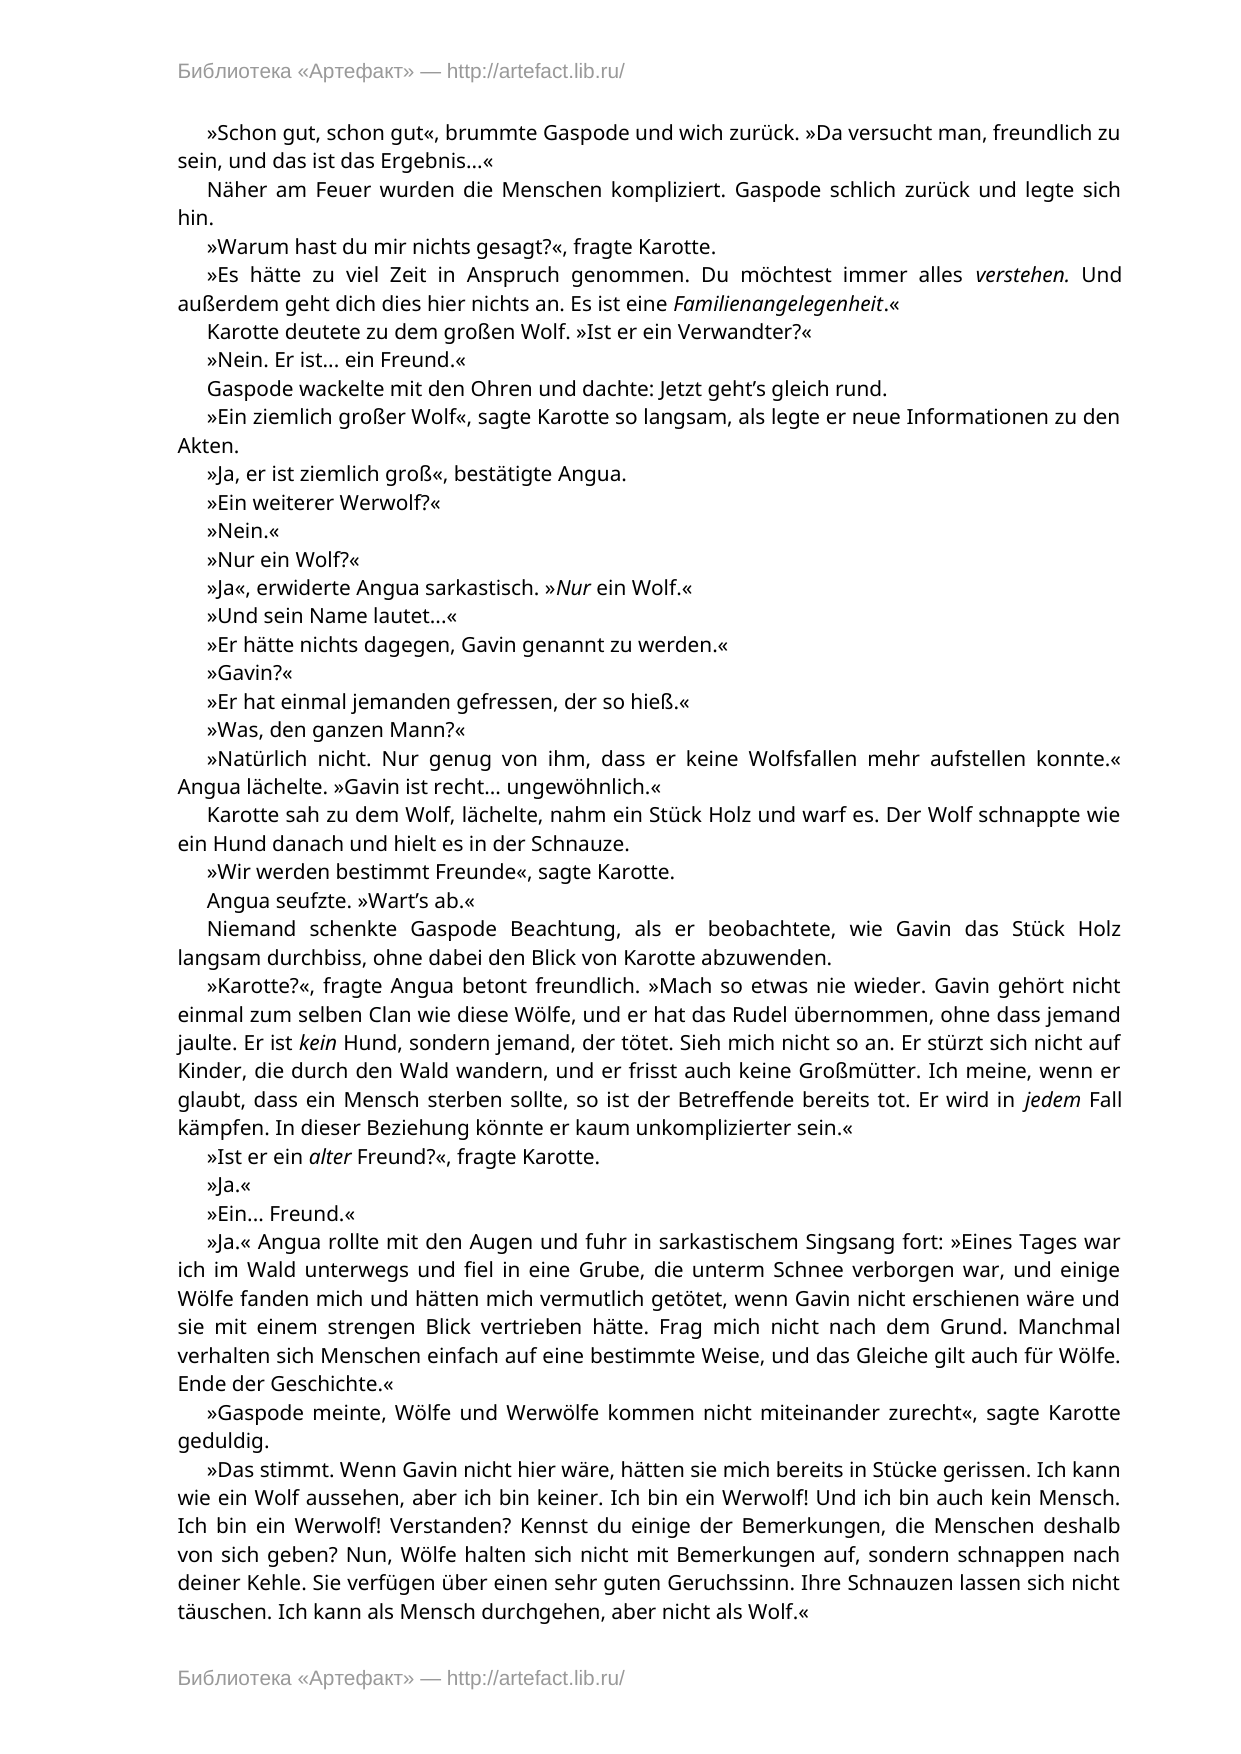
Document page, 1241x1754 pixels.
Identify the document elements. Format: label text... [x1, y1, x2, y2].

text Gaspode wackelte mit den Ohren und dachte: Jetzt geht’s gleich rund. [177, 374, 1122, 402]
text Niemand schenkte Gaspode Beachtung, als er beobachtete, wie Gavin das Stück Holz langsam durchbiss, ohne dabei den Blick von Karotte abzuwenden. [177, 914, 1122, 971]
text »Wir werden bestimmt Freunde«, sagte Karotte. [177, 857, 1122, 886]
text »Warum hast du mir nichts gesagt?«, fragte Karotte. [177, 232, 1122, 260]
text »Er hätte nichts dagegen, Gavin genannt zu werden.« [177, 630, 1122, 658]
text »Gaspode meinte, Wölfe und Werwölfe kommen nicht miteinander zurecht«, sagte Karotte geduldig. [177, 1398, 1122, 1455]
text »Ein ziemlich großer Wolf«, sagte Karotte so langsam, als legte er neue Informationen zu den Akten. [177, 402, 1122, 459]
text Näher am Feuer wurden die Menschen kompliziert. Gaspode schlich zurück und legte sich hin. [177, 175, 1122, 232]
text »Natürlich nicht. Nur genug von ihm, dass er keine Wolfsfallen mehr aufstellen konnte.« Angua lächelte. »Gavin ist recht... ungewöhnlich.« [177, 744, 1122, 801]
text Karotte deutete zu dem großen Wolf. »Ist er ein Verwandter?« [177, 317, 1122, 346]
text »Was, den ganzen Mann?« [177, 715, 1122, 744]
text »Gavin?« [177, 658, 1122, 687]
text Karotte sah zu dem Wolf, lächelte, nahm ein Stück Holz und warf es. Der Wolf schnappte wie ein Hund danach und hielt es in der Schnauze. [177, 801, 1122, 857]
text »Nein. Er ist... ein Freund.« [177, 346, 1122, 374]
text »Es hätte zu viel Zeit in Anspruch genommen. Du möchtest immer alles verstehen. Und außerdem geht dich dies hier nichts an. Es ist eine Familienangelegenheit.« [177, 260, 1122, 317]
text »Und sein Name lautet...« [177, 602, 1122, 630]
text »Nein.« [177, 516, 1122, 545]
text »Ein... Freund.« [177, 1199, 1122, 1227]
text »Ja.« [177, 1170, 1122, 1199]
text »Karotte?«, fragte Angua betont freundlich. »Mach so etwas nie wieder. Gavin gehört nicht einmal zum selben Clan wie diese Wölfe, und er hat das Rudel übernommen, ohne dass jemand jaulte. Er ist kein Hund, sondern jemand, der tötet. Sieh mich nicht so an. Er stürzt sich nicht auf Kinder, die durch den Wald wandern, und er frisst auch keine Großmütter. Ich meine, wenn er glaubt, dass ein Mensch sterben sollte, so ist der Betreffende bereits tot. Er wird in jedem Fall kämpfen. In dieser Beziehung könnte er kaum unkomplizierter sein.« [177, 971, 1122, 1142]
text »Ja, er ist ziemlich groß«, bestätigte Angua. [177, 459, 1122, 488]
text »Ja«, erwiderte Angua sarkastisch. »Nur ein Wolf.« [177, 573, 1122, 602]
text »Ist er ein alter Freund?«, fragte Karotte. [177, 1142, 1122, 1170]
text »Schon gut, schon gut«, brummte Gaspode und wich zurück. »Da versucht man, freundlich zu sein, und das ist das Ergebnis...« [177, 118, 1122, 175]
text Angua seufzte. »Wart’s ab.« [177, 886, 1122, 914]
text »Ein weiterer Werwolf?« [177, 488, 1122, 516]
text »Das stimmt. Wenn Gavin nicht hier wäre, hätten sie mich bereits in Stücke gerissen. Ich kann wie ein Wolf aussehen, aber ich bin keiner. Ich bin ein Werwolf! Und ich bin auch kein Mensch. Ich bin ein Werwolf! Verstanden? Kennst du einige der Bemerkungen, die Menschen deshalb von sich geben? Nun, Wölfe halten sich nicht mit Bemerkungen auf, sondern schnappen nach deiner Kehle. Sie verfügen über einen sehr guten Geruchssinn. Ihre Schnauzen lassen sich nicht täuschen. Ich kann als Mensch durchgehen, aber nicht als Wolf.« [177, 1455, 1122, 1625]
text »Ja.« Angua rollte mit den Augen und fuhr in sarkastischem Singsang fort: »Eines Tages war ich im Wald unterwegs und fiel in eine Grube, die unterm Schnee verborgen war, und einige Wölfe fanden mich und hätten mich vermutlich getötet, wenn Gavin nicht erschienen wäre und sie mit einem strengen Blick vertrieben hätte. Frag mich nicht nach dem Grund. Manchmal verhalten sich Menschen einfach auf eine bestimmte Weise, und das Gleiche gilt auch für Wölfe. Ende der Geschichte.« [177, 1227, 1122, 1398]
text »Er hat einmal jemanden gefressen, der so hieß.« [177, 687, 1122, 715]
text »Nur ein Wolf?« [177, 545, 1122, 573]
